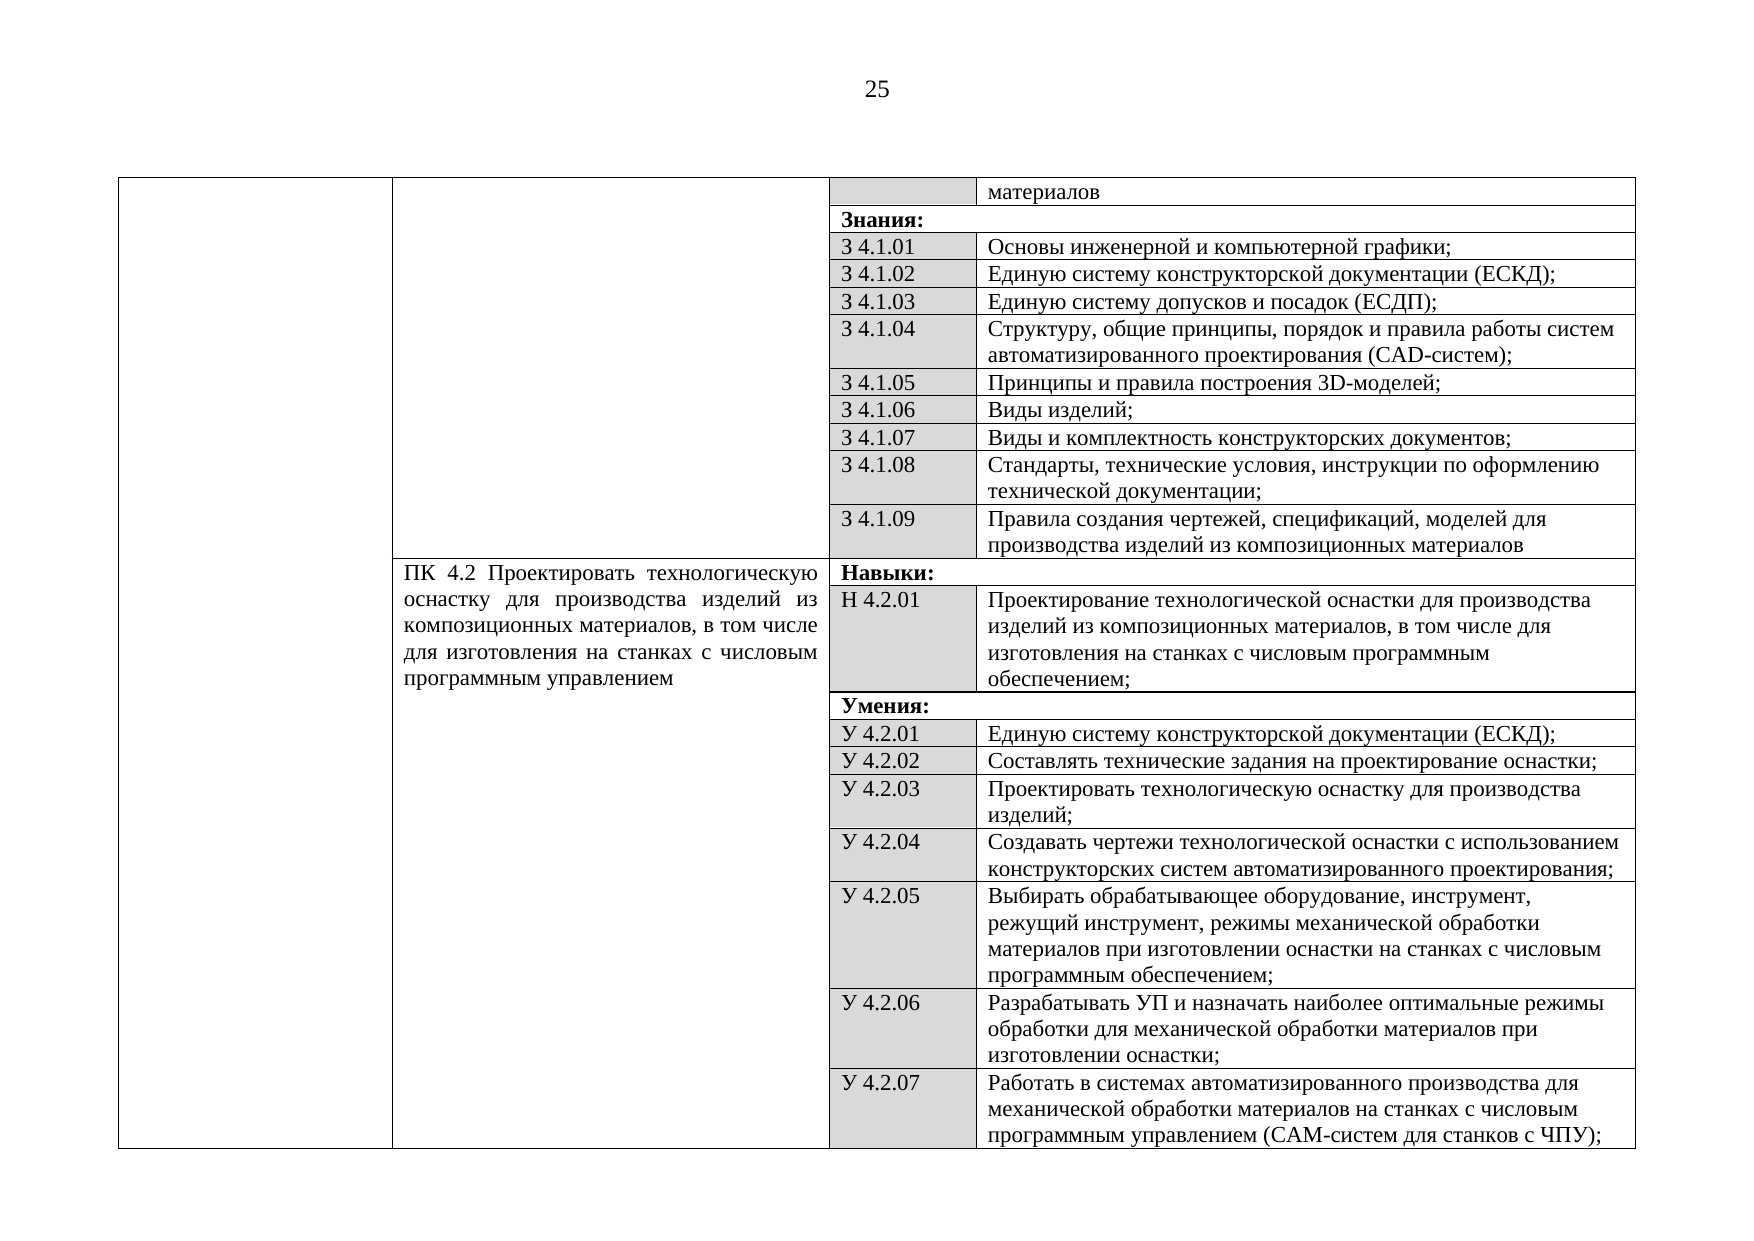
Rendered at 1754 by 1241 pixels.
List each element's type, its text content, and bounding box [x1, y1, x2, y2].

table_cell З 4.1.06 [830, 396, 976, 423]
table_cell Структуру, общие принципы, порядок и правила работы систем автоматизированного проектирования (CAD-систем); [977, 315, 1635, 368]
table_cell Основы инженерной и компьютерной графики; [977, 233, 1635, 259]
table_cell Создавать чертежи технологической оснастки с использованием конструкторских систем автоматизированного проектирования; [977, 829, 1635, 881]
table_cell З 4.1.09 [830, 505, 976, 558]
table_cell З 4.1.04 [830, 315, 976, 368]
table_cell З 4.1.02 [830, 260, 976, 287]
table_cell Единую систему конструкторской документации (ЕСКД); [977, 260, 1635, 287]
table_cell У 4.2.05 [830, 882, 976, 988]
table_cell Правила создания чертежей, спецификаций, моделей для производства изделий из композиционных материалов [977, 505, 1635, 558]
table_cell З 4.1.05 [830, 369, 976, 395]
table_cell Стандарты, технические условия, инструкции по оформлению технической документации; [977, 451, 1635, 504]
table_cell Проектирование технологической оснастки для производства изделий из композиционных материалов, в том числе для изготовления на станках с числовым программным обеспечением; [977, 586, 1635, 691]
table_cell Составлять технические задания на проектирование оснастки; [977, 747, 1635, 774]
table_cell У 4.1.08 [830, 178, 976, 204]
table_cell Принципы и правила построения 3D-моделей; [977, 369, 1635, 395]
table_cell ПК 4.2 Проектировать технологическую оснастку для производства изделий из композиционных материалов, в том числе для изготовления на станках с числовым программным управлением [393, 559, 829, 1148]
table_cell Разрабатывать УП и назначать наиболее оптимальные режимы обработки для механической обработки материалов при изготовлении оснастки; [977, 989, 1635, 1068]
table_cell Работать в системах автоматизированного производства для механической обработки материалов на станках с числовым программным управлением (CAM-систем для станков с ЧПУ); [977, 1069, 1635, 1148]
table_cell З 4.1.08 [830, 451, 976, 504]
table_cell Единую систему допусков и посадок (ЕСДП); [977, 288, 1635, 314]
table_cell У 4.2.02 [830, 747, 976, 774]
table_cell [977, 178, 1635, 204]
table_cell Виды изделий; [977, 396, 1635, 423]
table_cell У 4.2.06 [830, 989, 976, 1068]
table_cell Выбирать обрабатывающее оборудование, инструмент, режущий инструмент, режимы механической обработки материалов при изготовлении оснастки на станках с числовым программным обеспечением; [977, 882, 1635, 988]
table_cell Н 4.2.01 [830, 586, 976, 691]
table_cell З 4.1.03 [830, 288, 976, 314]
table_cell У 4.2.04 [830, 829, 976, 881]
table_cell Проектировать технологическую оснастку для производства изделий; [977, 775, 1635, 827]
table_cell Единую систему конструкторской документации (ЕСКД); [977, 720, 1635, 746]
table_cell З 4.1.01 [830, 233, 976, 259]
table_cell Виды и комплектность конструкторских документов; [977, 424, 1635, 450]
table_cell Навыки: [830, 559, 1635, 585]
table_cell У 4.2.01 [830, 720, 976, 746]
table_cell Умения: [830, 693, 1635, 719]
table_cell У 4.2.03 [830, 775, 976, 827]
table_cell У 4.2.07 [830, 1069, 976, 1148]
table_cell З 4.1.07 [830, 424, 976, 450]
table_cell Знания: [830, 206, 1635, 232]
